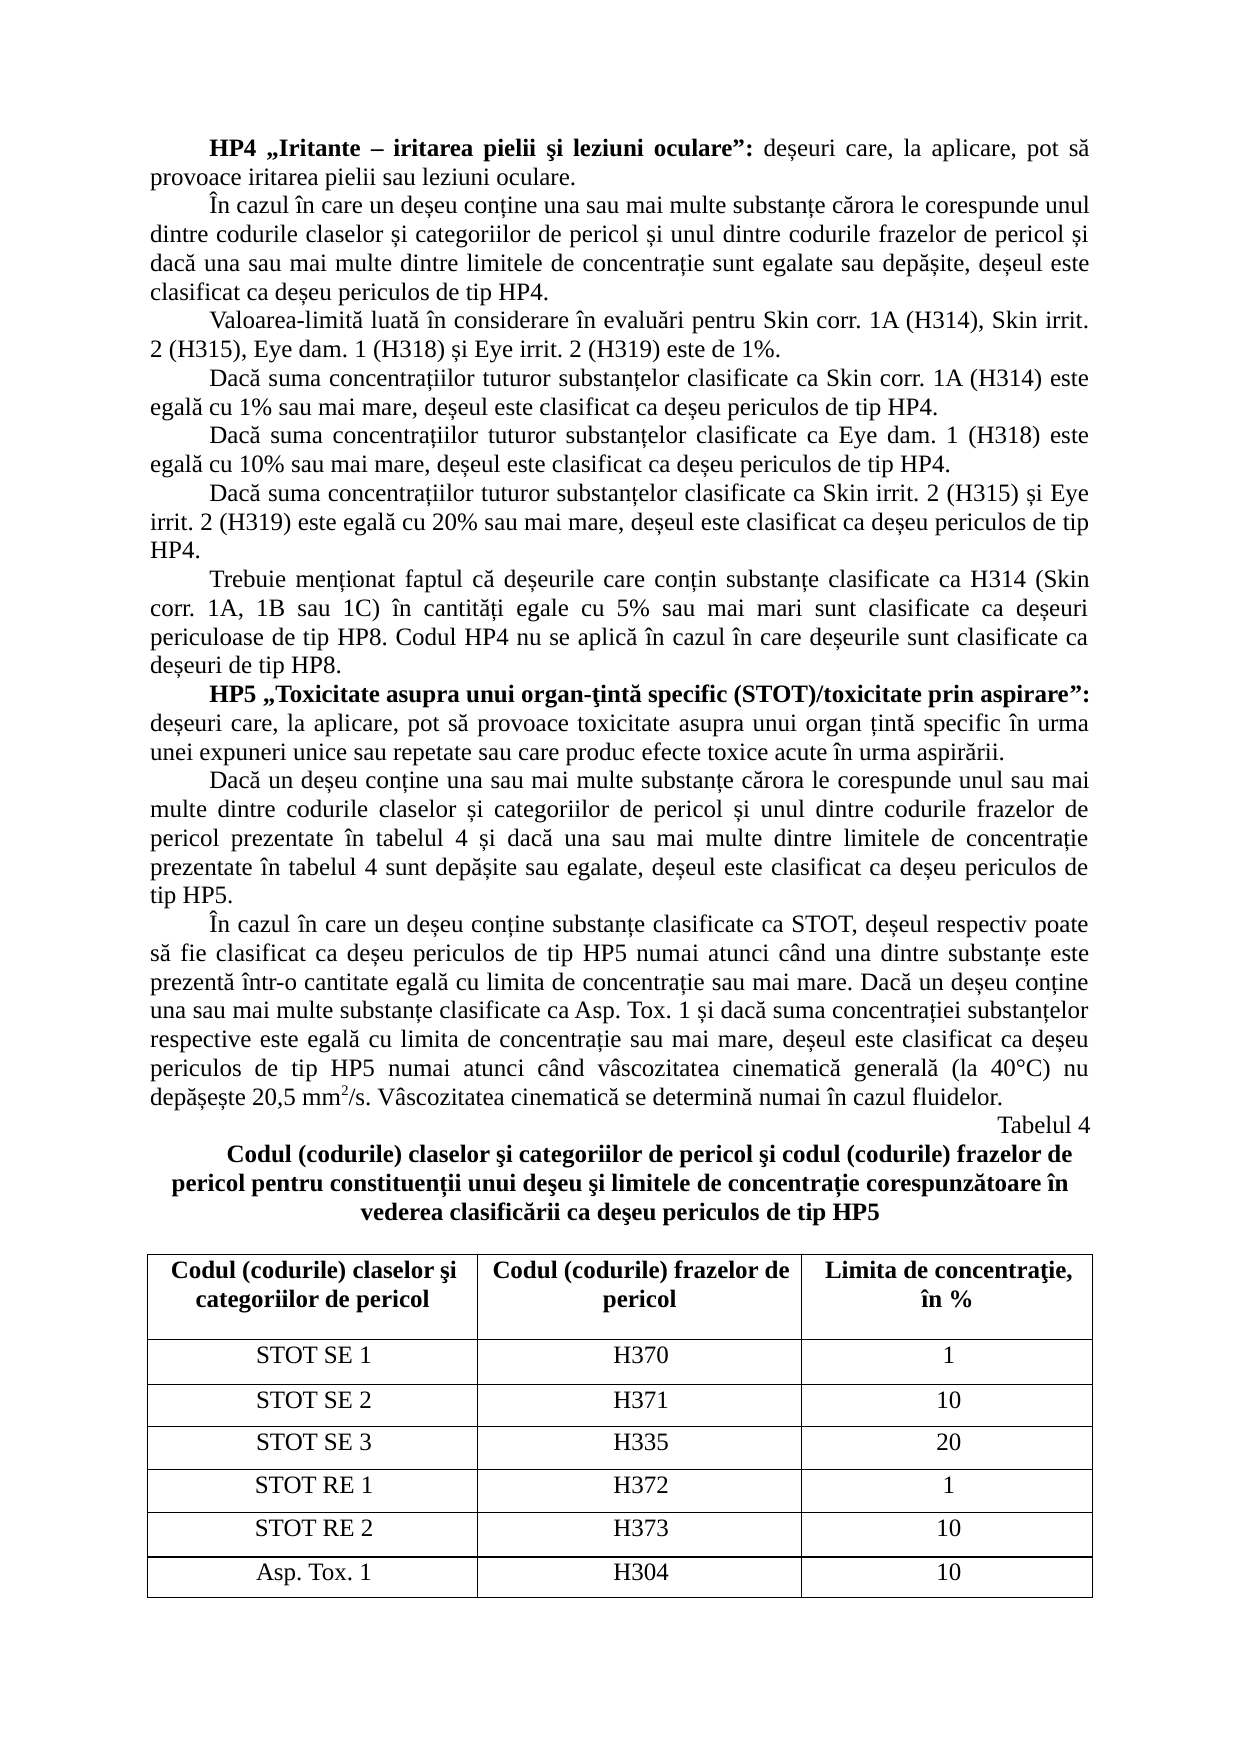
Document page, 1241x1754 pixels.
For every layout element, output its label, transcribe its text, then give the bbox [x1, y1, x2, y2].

table_cell 10 [802, 1385, 1092, 1426]
text Dacă suma concentrațiilor tuturor substanțelor clasificate ca Eye dam. 1 (H318) este egală cu 10% sau mai mare, deșeul este clasificat ca deșeu periculos de tip HP4. [150, 420, 1090, 478]
text Valoarea-limită luată în considerare în evaluări pentru Skin corr. 1A (H314), Skin irrit. 2 (H315), Eye dam. 1 (H318) și Eye irrit. 2 (H319) este de 1%. [150, 305, 1090, 363]
table_cell H373 [478, 1513, 801, 1556]
table_cell STOT RE 2 [148, 1513, 477, 1556]
table_cell H372 [478, 1470, 801, 1512]
table_cell 1 [802, 1470, 1092, 1512]
text Trebuie menționat faptul că deșeurile care conțin substanțe clasificate ca H314 (Skin corr. 1A, 1B sau ) în cantități egale cu 5% sau mai mari sunt clasificate ca deșeuri periculoase de tip HP8. Codul HP4 nu se aplică în cazul în care deșeurile sunt clasificate ca deșeuri de tip HP8. [150, 564, 1090, 679]
table_cell Asp. Tox. 1 [148, 1558, 477, 1597]
text HP5 „Toxicitate asupra unui organ-ţintă specific (STOT)/toxicitate prin aspirare”: deșeuri care, la aplicare, pot să provoace toxicitate asupra unui organ țintă specific în urma unei expuneri unice sau repetate sau care produc efecte toxice acute în urma aspirării. [150, 679, 1090, 765]
text În cazul în care un deșeu conține substanțe clasificate ca STOT, deșeul respectiv poate să fie clasificat ca deșeu periculos de tip HP5 numai atunci când una dintre substanțe este prezentă într-o cantitate egală cu limita de concentrație sau mai mare. Dacă un deșeu conține una sau mai multe substanțe clasificate ca Asp. Tox. 1 și dacă suma concentrației substanțelor respective este egală cu limita de concentrație sau mai mare, deșeul este clasificat ca deșeu periculos de tip HP5 numai atunci când vâscozitatea cinematică generală (la ) nu depășește 20,5 mm2/s. Vâscozitatea cinematică se determină numai în cazul fluidelor. [150, 909, 1090, 1110]
text Dacă suma concentrațiilor tuturor substanțelor clasificate ca Skin irrit. 2 (H315) și Eye irrit. 2 (H319) este egală cu 20% sau mai mare, deșeul este clasificat ca deșeu periculos de tip HP4. [150, 478, 1090, 564]
table_header Codul (codurile) claselor şi categoriilor de pericol [148, 1255, 477, 1339]
table_header Codul (codurile) frazelor de pericol [478, 1255, 801, 1339]
text Tabelul 4 [150, 1110, 1090, 1139]
text Dacă un deșeu conține una sau mai multe substanțe cărora le corespunde unul sau mai multe dintre codurile claselor și categoriilor de pericol și unul dintre codurile frazelor de pericol prezentate în tabelul 4 și dacă una sau mai multe dintre limitele de concentrație prezentate în tabelul 4 sunt depășite sau egalate, deșeul este clasificat ca deșeu periculos de tip HP5. [150, 765, 1090, 909]
table_cell STOT RE 1 [148, 1470, 477, 1512]
table_cell STOT SE 2 [148, 1385, 477, 1426]
table_cell STOT SE 1 [148, 1340, 477, 1384]
table_cell H370 [478, 1340, 801, 1384]
table_cell H304 [478, 1558, 801, 1597]
table_cell 20 [802, 1427, 1092, 1469]
table_cell H371 [478, 1385, 801, 1426]
text În cazul în care un deșeu conține una sau mai multe substanțe cărora le corespunde unul dintre codurile claselor și categoriilor de pericol și unul dintre codurile frazelor de pericol și dacă una sau mai multe dintre limitele de concentrație sunt egalate sau depășite, deșeul este clasificat ca deșeu periculos de tip HP4. [150, 190, 1090, 305]
table_cell STOT SE 3 [148, 1427, 477, 1469]
text Dacă suma concentrațiilor tuturor substanțelor clasificate ca Skin corr. 1A (H314) este egală cu 1% sau mai mare, deșeul este clasificat ca deșeu periculos de tip HP4. [150, 363, 1090, 420]
table_cell 1 [802, 1340, 1092, 1384]
text Codul (codurile) claselor şi categoriilor de pericol şi codul (codurile) frazelor de pericol pentru constituenții unui deşeu şi limitele de concentrație corespunzătoare în vederea clasificării ca deşeu periculos de tip HP5 [150, 1139, 1090, 1225]
table_cell 10 [802, 1558, 1092, 1597]
table_cell 10 [802, 1513, 1092, 1556]
table_cell H335 [478, 1427, 801, 1469]
text HP4 „Iritante – iritarea pielii şi leziuni oculare”: deșeuri care, la aplicare, pot să provoace iritarea pielii sau leziuni oculare. [150, 133, 1090, 190]
table_header Limita de concentraţie, în % [802, 1255, 1092, 1339]
